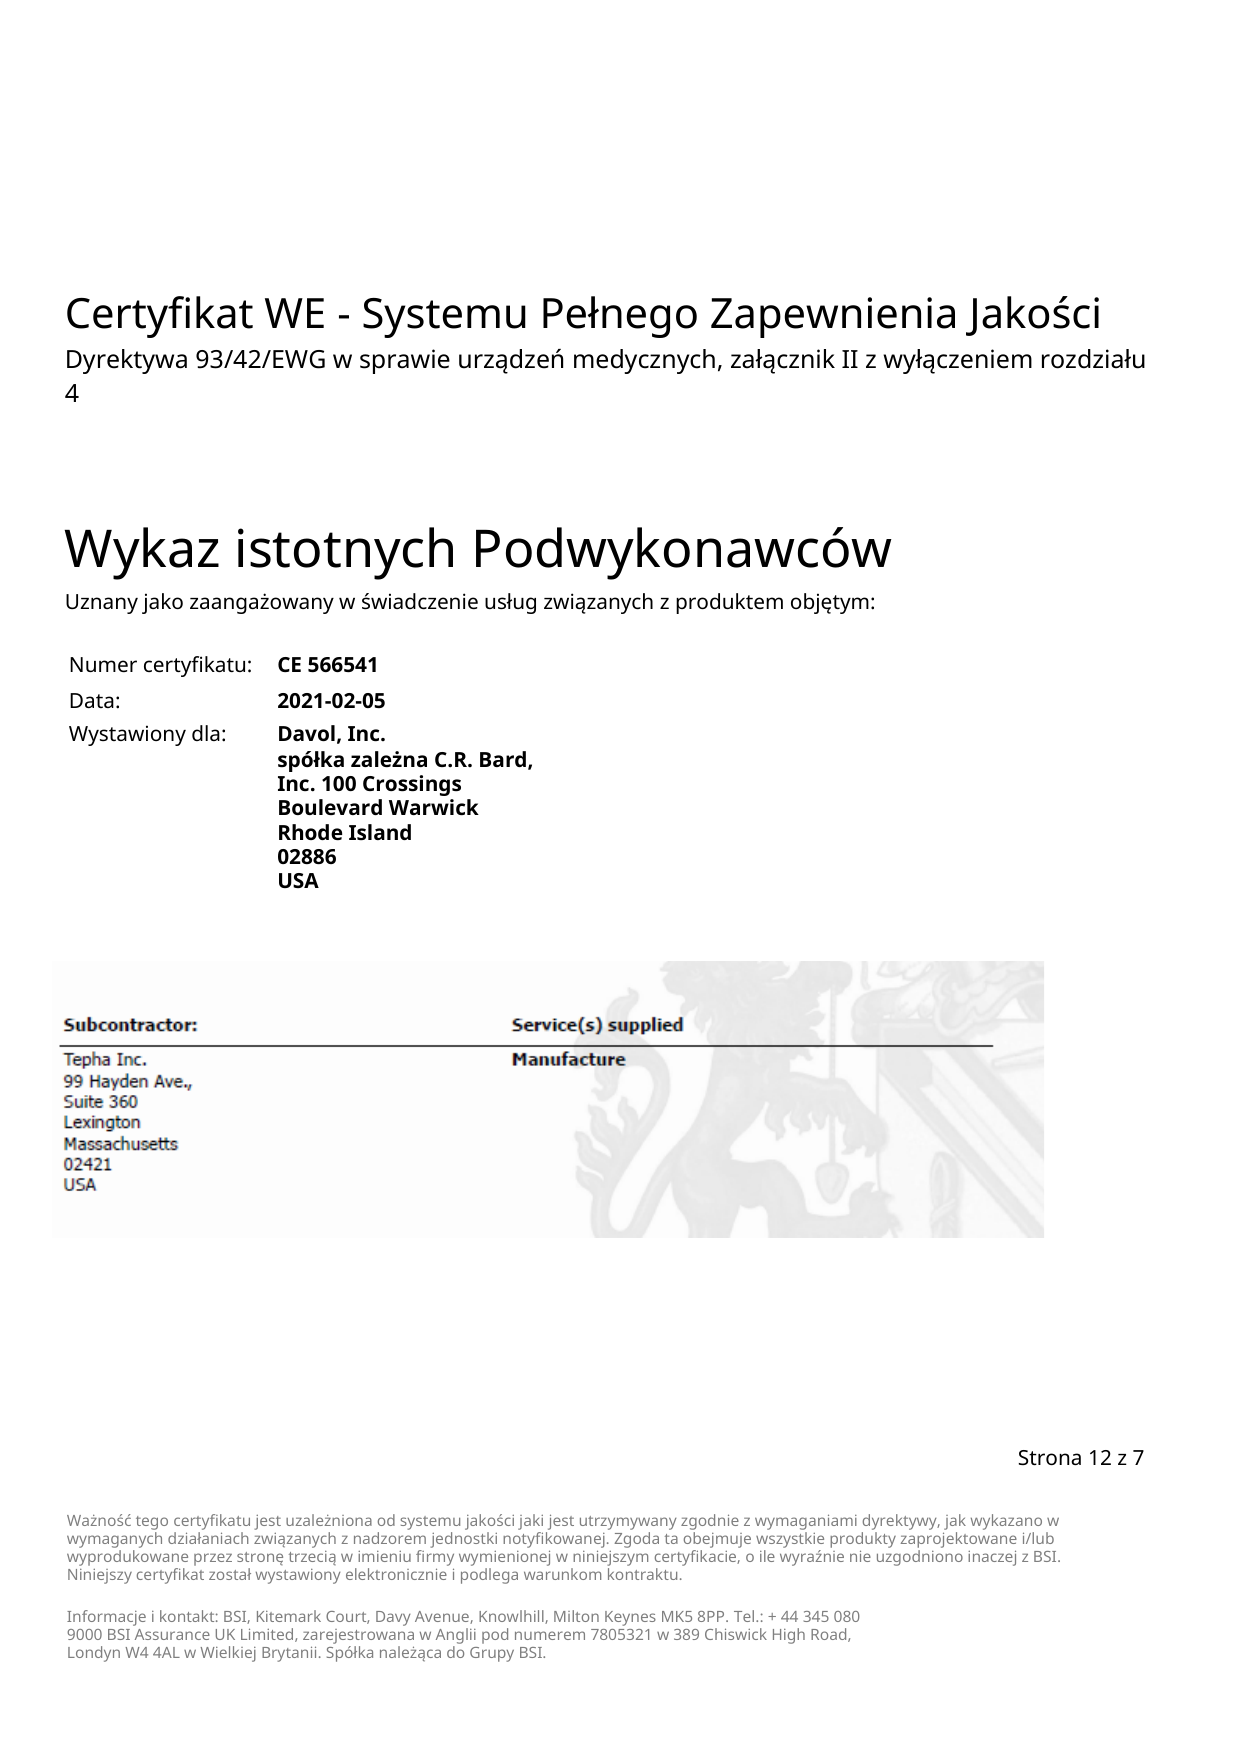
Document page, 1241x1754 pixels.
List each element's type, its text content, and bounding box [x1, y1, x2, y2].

picture [52, 961, 1045, 1238]
subtitle Certyfikat WE - Systemu Pełnego Zapewnienia Jakości [64, 284, 1155, 341]
text Dyrektywa 93/42/EWG w sprawie urządzeń medycznych, załącznik II z wyłączeniem rozdziału 4 [64, 342, 1155, 410]
text spółka zależna C.R. Bard, Inc. 100 Crossings Boulevard Warwick [277, 747, 572, 821]
text Wykaz istotnych Podwykonawców [64, 512, 1155, 583]
text Rhode Island 02886 [277, 821, 418, 869]
text Data: 2021-02-05 [69, 686, 1155, 714]
text Wystawiony dla: Davol, Inc. [69, 722, 1155, 747]
text USA [277, 869, 1155, 893]
text Uznany jako zaangażowany w świadczenie usług związanych z produktem objętym: [64, 587, 1155, 615]
text Numer certyfikatu: CE 566541 [69, 650, 1155, 679]
